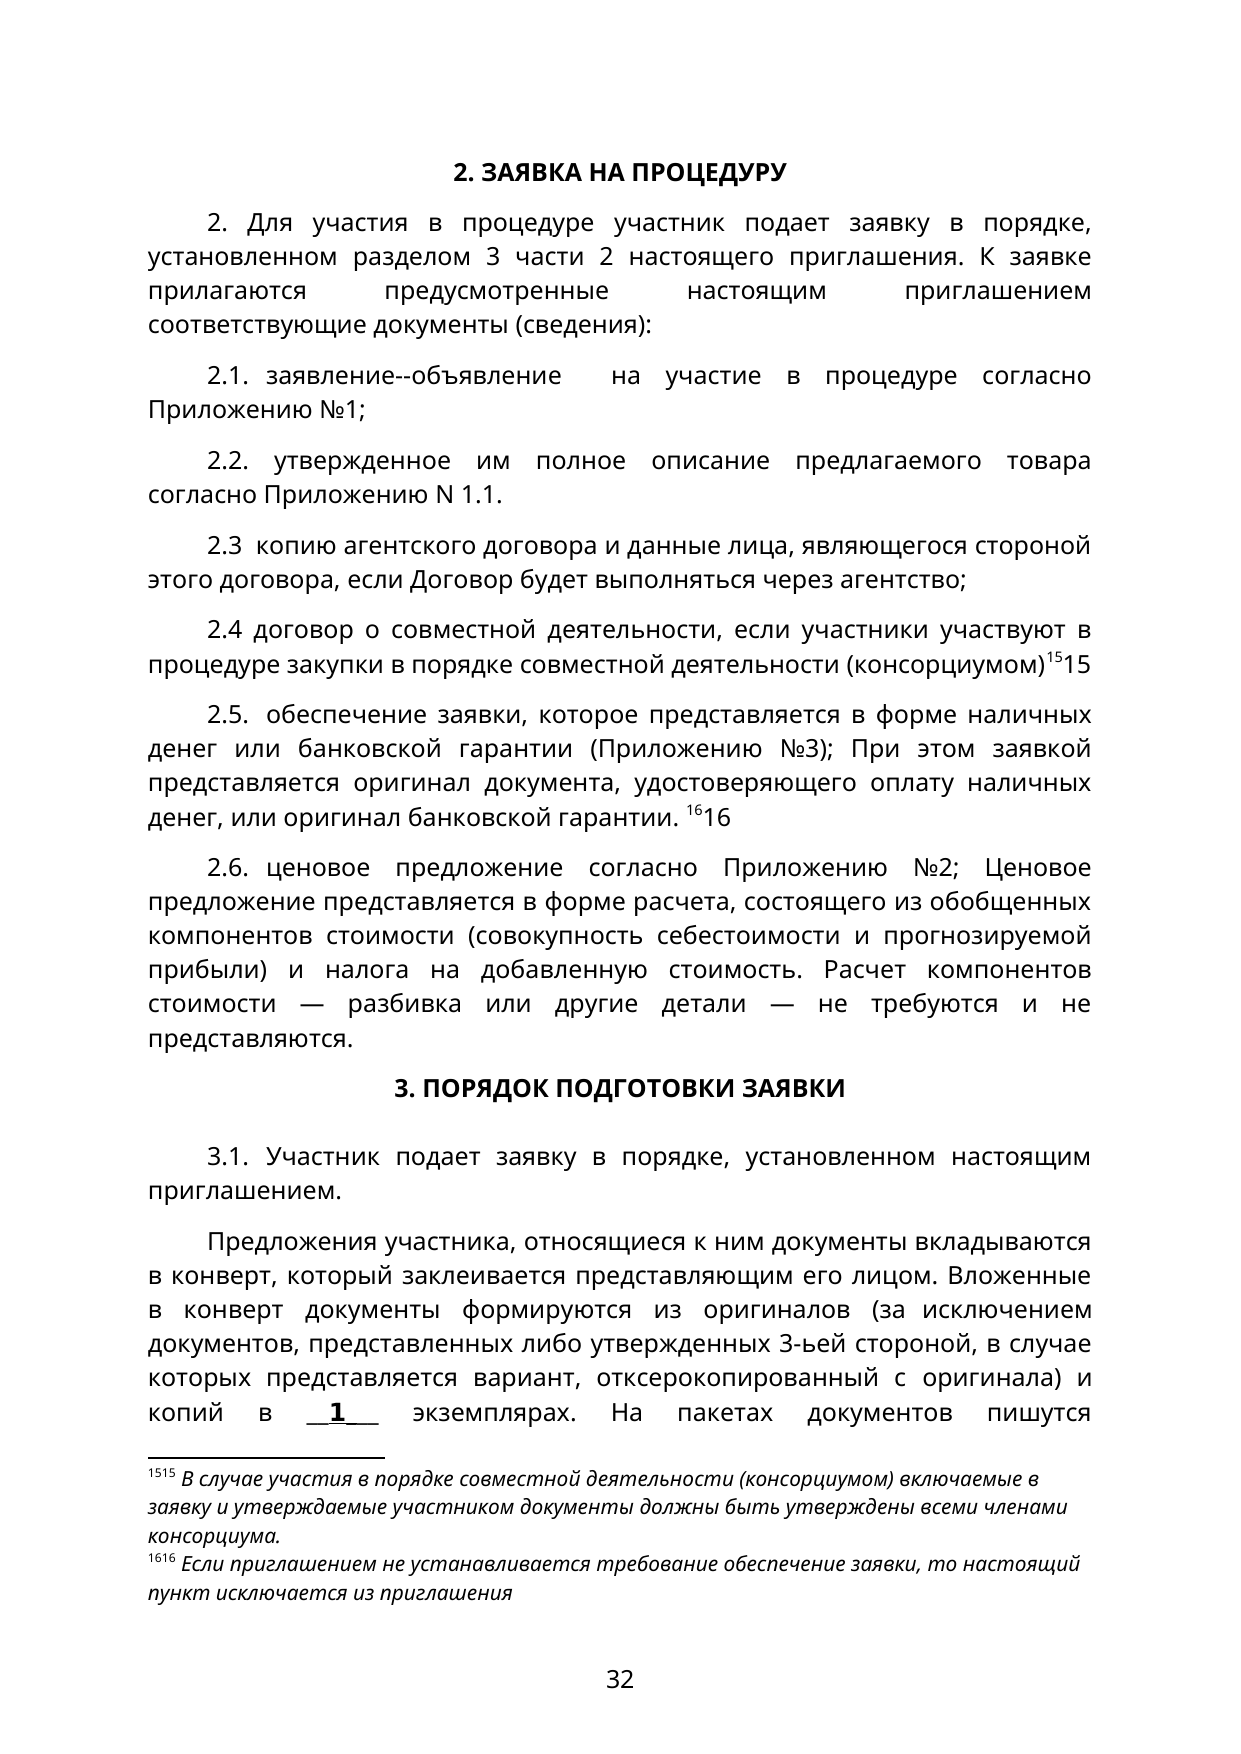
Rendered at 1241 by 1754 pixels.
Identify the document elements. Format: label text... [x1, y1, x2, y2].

text 2.4 договор о совместной деятельности, если участники участвуют в процедуре закупки в порядке совместной деятельности (консорциумом)15 [148, 612, 1092, 680]
text 2.5. обеспечение заявки, которое представляется в форме наличных денег или банковской гарантии (Приложению №3); При этом заявкой представляется оригинал документа, удостоверяющего оплату наличных денег, или оригинал банковской гарантии. 16 [148, 697, 1092, 833]
text 2. ЗАЯВКА НА ПРОЦЕДУРУ [148, 154, 1092, 188]
text 3.1. Участник подает заявку в порядке, установленном настоящим приглашением. [148, 1139, 1092, 1207]
text 2.3 копию агентского договора и данные лица, являющегося стороной этого договора, если Договор будет выполняться через агентство; [148, 527, 1092, 596]
text 3. ПОРЯДОК ПОДГОТОВКИ ЗАЯВКИ [148, 1071, 1092, 1105]
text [148, 1223, 1092, 1428]
text 2.2. утвержденнoе им полное описание предлагаемого товара согласно Приложению N 1.1. [148, 443, 1092, 511]
text 2.1. заявление--объявлениe на участие в процедуре согласно Приложению №1; [148, 358, 1092, 426]
text 2. Для участия в процедуре участник подает заявку в порядке, установленном разделом 3 части 2 настоящего приглашения. К заявке прилагаются предусмотренные настоящим приглашением соответствующие документы (сведения): [148, 205, 1092, 341]
text 2.6. ценовое предложение согласно Приложению №2; Ценовое предложение представляется в форме расчета, состоящего из обобщенных компонентов стоимости (совокупность себестоимости и прогнозируемой прибыли) и налога на добавленную стоимость. Расчет компонентов стоимости — разбивка или другие детали — не требуются и не представляются. [148, 850, 1092, 1054]
